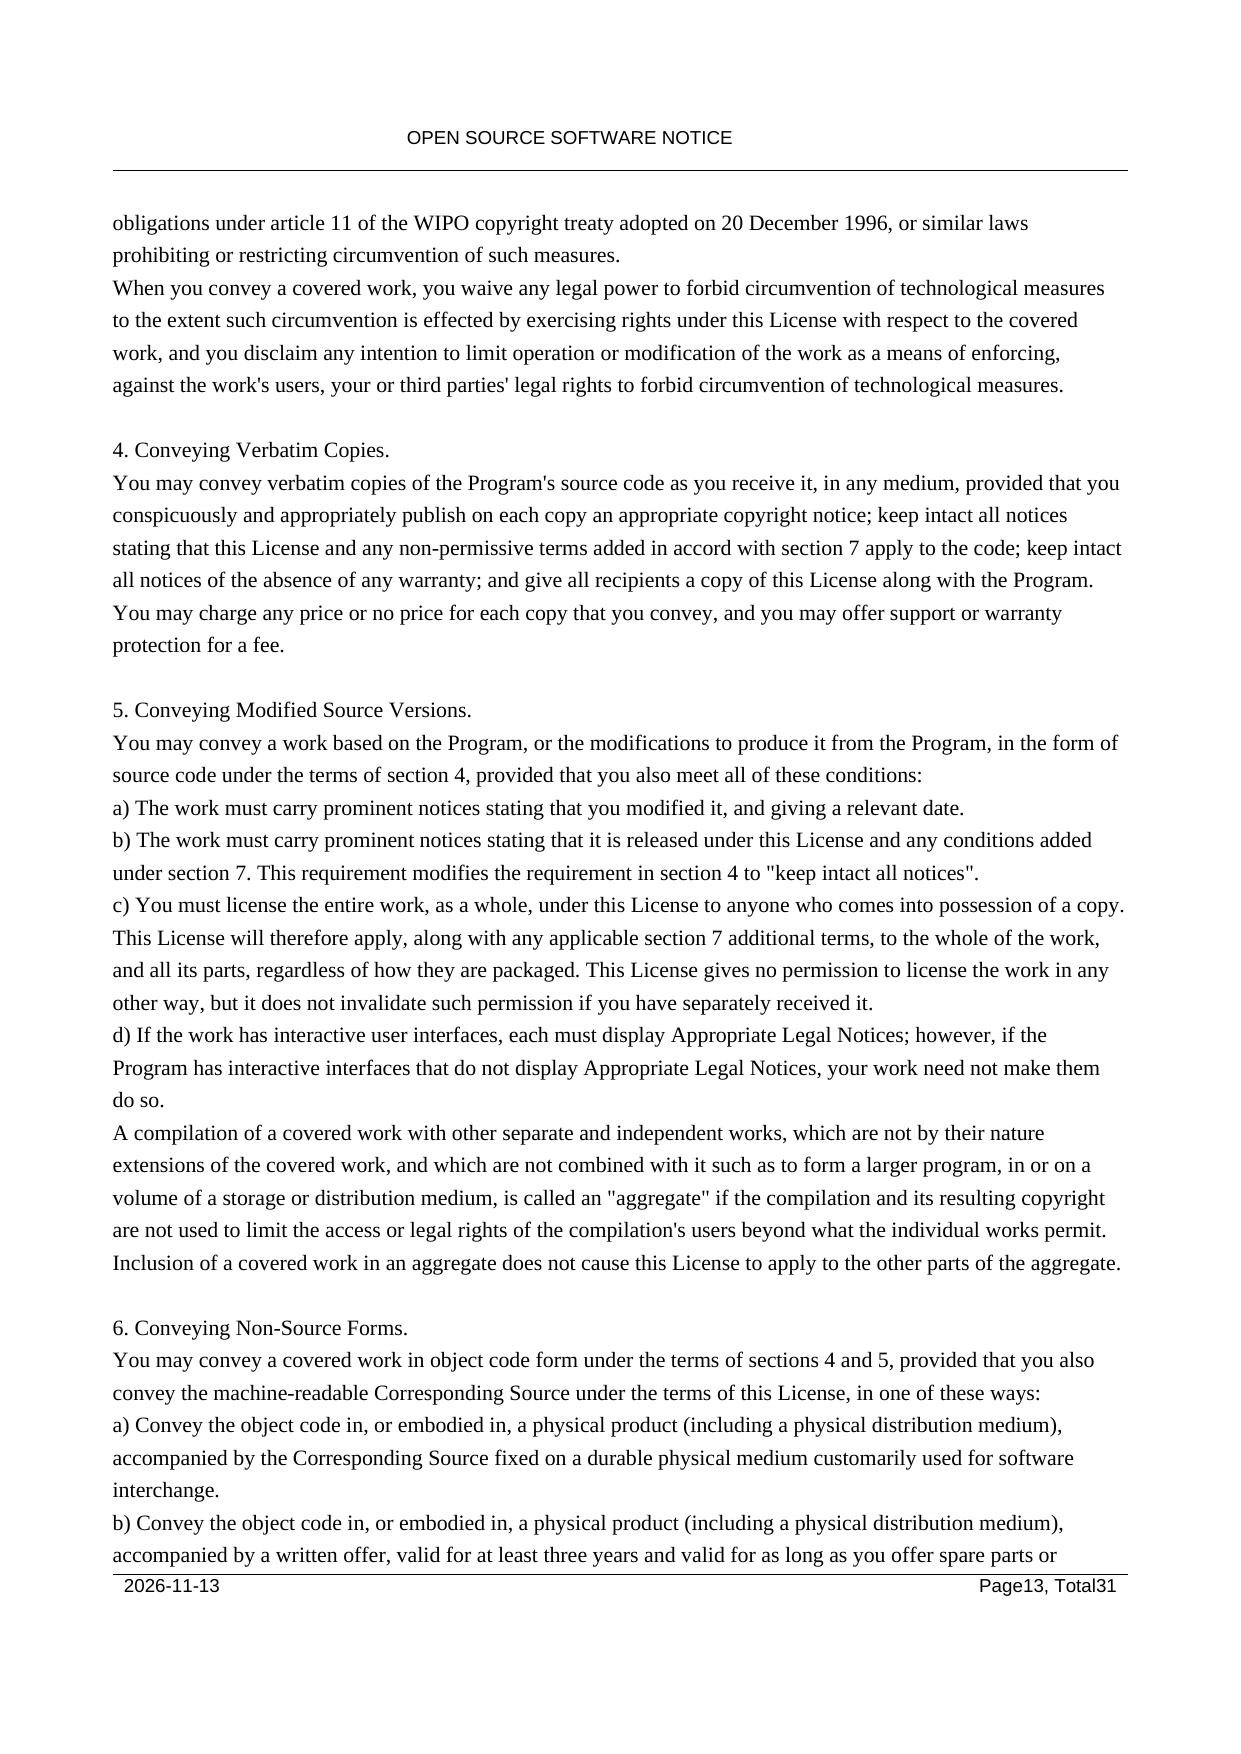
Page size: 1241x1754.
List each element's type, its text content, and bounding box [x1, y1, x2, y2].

text 4. Conveying Verbatim Copies. [112, 434, 1128, 466]
text a) Convey the object code in, or embodied in, a physical product (including a physical distribution medium), accompanied by the Corresponding Source fixed on a durable physical medium customarily used for software interchange. [112, 1409, 1128, 1506]
text You may charge any price or no price for each copy that you convey, and you may offer support or warranty protection for a fee. [112, 596, 1128, 661]
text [112, 206, 1128, 271]
text b) The work must carry prominent notices stating that it is released under this License and any conditions added under section 7. This requirement modifies the requirement in section 4 to "keep intact all notices". [112, 824, 1128, 889]
text You may convey a covered work in object code form under the terms of sections 4 and 5, provided that you also convey the machine-readable Corresponding Source under the terms of this License, in one of these ways: [112, 1344, 1128, 1409]
text 6. Conveying Non-Source Forms. [112, 1311, 1128, 1344]
text When you convey a covered work, you waive any legal power to forbid circumvention of technological measures to the extent such circumvention is effected by exercising rights under this License with respect to the covered work, and you disclaim any intention to limit operation or modification of the work as a means of enforcing, against the work's users, your or third parties' legal rights to forbid circumvention of technological measures. [112, 271, 1128, 401]
text A compilation of a covered work with other separate and independent works, which are not by their nature extensions of the covered work, and which are not combined with it such as to form a larger program, in or on a volume of a storage or distribution medium, is called an "aggregate" if the compilation and its resulting copyright are not used to limit the access or legal rights of the compilation's users beyond what the individual works permit. Inclusion of a covered work in an aggregate does not cause this License to apply to the other parts of the aggregate. [112, 1116, 1128, 1279]
text a) The work must carry prominent notices stating that you modified it, and giving a relevant date. [112, 791, 1128, 824]
text c) You must license the entire work, as a whole, under this License to anyone who comes into possession of a copy. This License will therefore apply, along with any applicable section 7 additional terms, to the whole of the work, and all its parts, regardless of how they are packaged. This License gives no permission to license the work in any other way, but it does not invalidate such permission if you have separately received it. [112, 889, 1128, 1019]
text d) If the work has interactive user interfaces, each must display Appropriate Legal Notices; however, if the Program has interactive interfaces that do not display Appropriate Legal Notices, your work need not make them do so. [112, 1019, 1128, 1116]
text 5. Conveying Modified Source Versions. [112, 694, 1128, 726]
text You may convey verbatim copies of the Program's source code as you receive it, in any medium, provided that you conspicuously and appropriately publish on each copy an appropriate copyright notice; keep intact all notices stating that this License and any non-permissive terms added in accord with section 7 apply to the code; keep intact all notices of the absence of any warranty; and give all recipients a copy of this License along with the Program. [112, 466, 1128, 596]
text You may convey a work based on the Program, or the modifications to produce it from the Program, in the form of source code under the terms of section 4, provided that you also meet all of these conditions: [112, 726, 1128, 791]
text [112, 1506, 1128, 1571]
